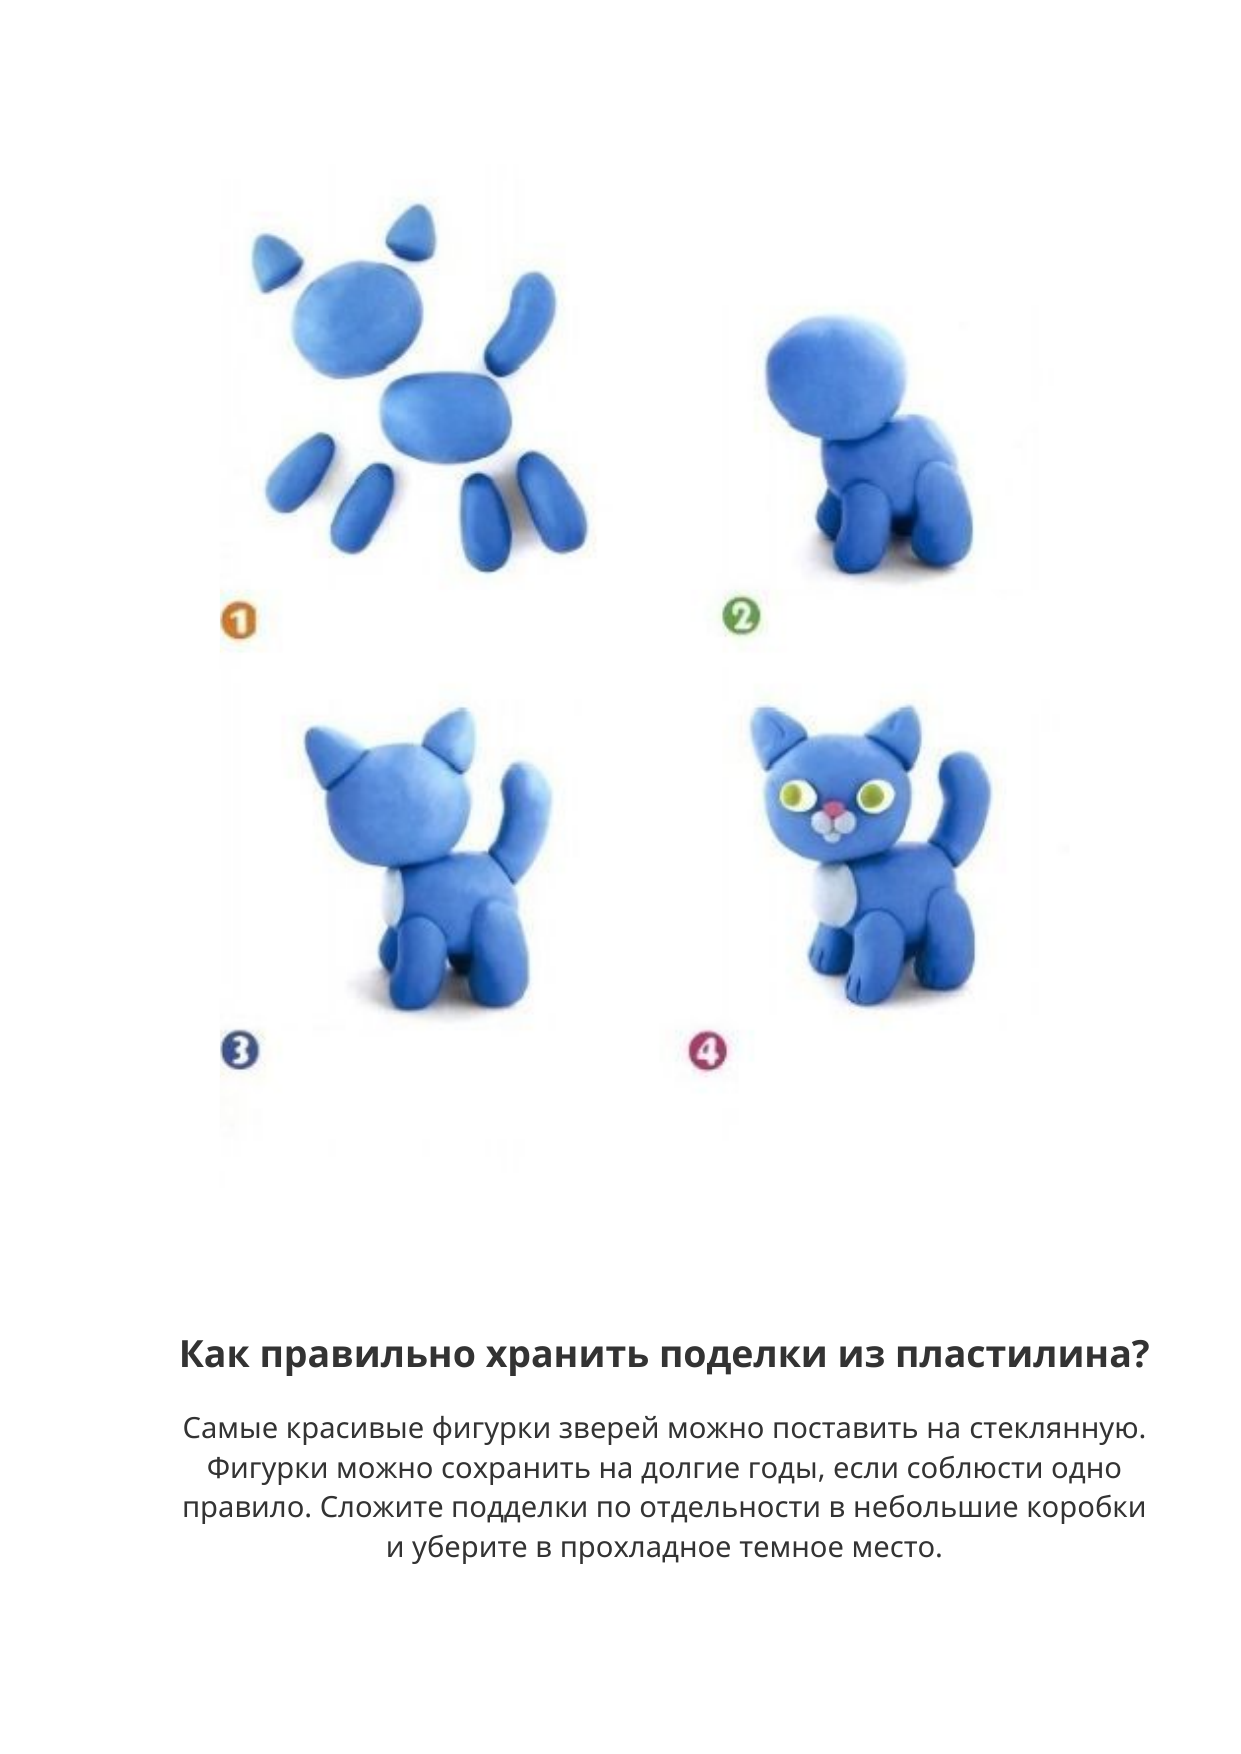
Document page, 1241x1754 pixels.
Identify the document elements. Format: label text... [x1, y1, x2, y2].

picture [219, 118, 1109, 1298]
text Самые красивые фигурки зверей можно поставить на стеклянную. Фигурки можно сохранить на долгие годы, если соблюсти одно правило. Сложите подделки по отдельности в небольшие коробки и уберите в прохладное темное место. [177, 1407, 1152, 1566]
text Как правильно хранить поделки из пластилина? [177, 1327, 1152, 1378]
